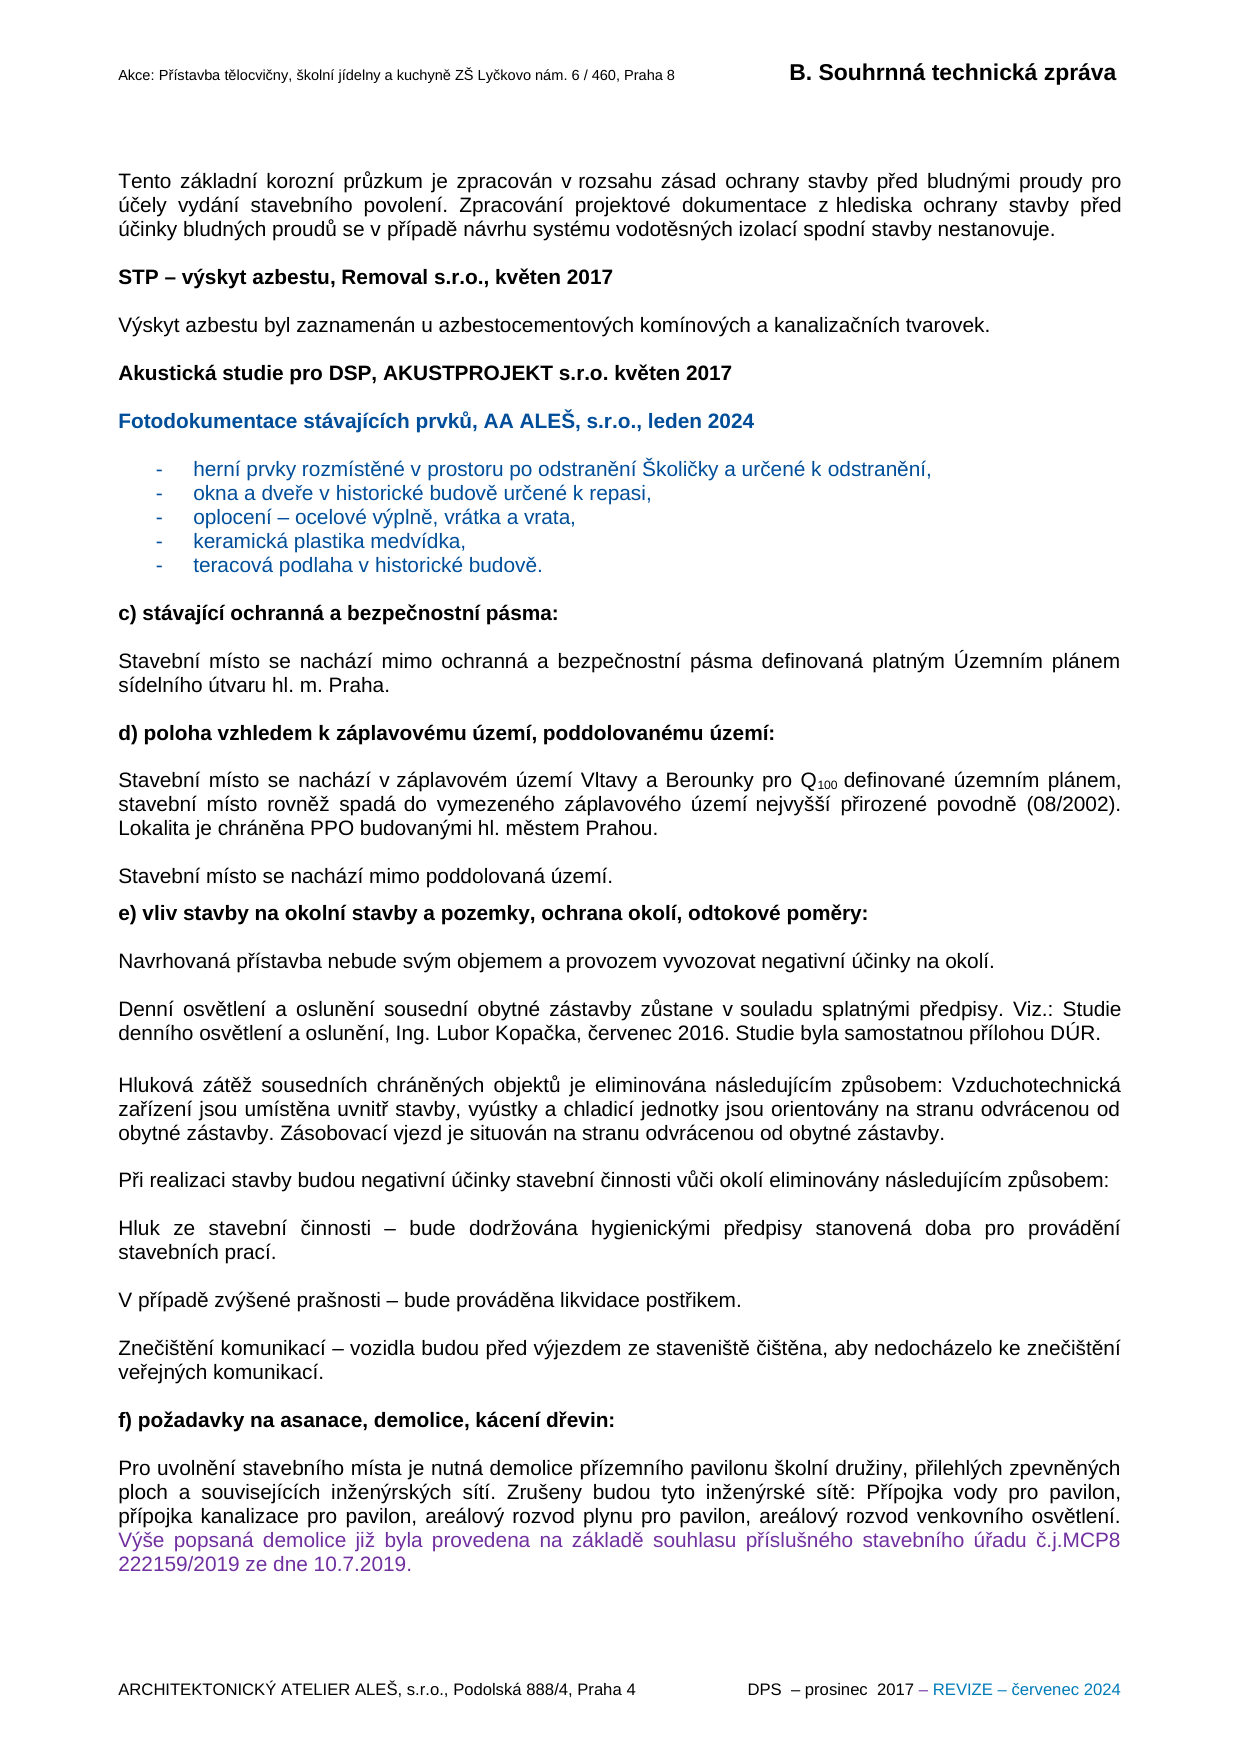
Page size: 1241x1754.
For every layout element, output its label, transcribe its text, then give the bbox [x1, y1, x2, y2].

list teracová podlaha v historické budově. [156, 553, 1122, 577]
text Stavební místo se nachází mimo poddolovaná území. [118, 864, 1122, 888]
picture [1114, 1687, 1120, 1695]
list herní prvky rozmístěné v prostoru po odstranění Školičky a určené k odstranění, [156, 457, 1122, 481]
text c) stávající ochranná a bezpečnostní pásma: [118, 601, 1122, 624]
text Stavební místo se nachází mimo ochranná a bezpečnostní pásma definovaná platným Územním plánem sídelního útvaru hl. m. Praha. [118, 648, 1122, 696]
text Hluková zátěž sousedních chráněných objektů je eliminována následujícím způsobem: Vzduchotechnická zařízení jsou umístěna uvnitř stavby, vyústky a chladicí jednotky jsou orientovány na stranu odvrácenou od obytné zástavby. Zásobovací vjezd je situován na stranu odvrácenou od obytné zástavby. [118, 1072, 1122, 1144]
list okna a dveře v historické budově určené k repasi, [156, 481, 1122, 505]
picture [982, 1684, 991, 1695]
text Stavební místo se nachází v záplavovém území Vltavy a Berounky pro Q100 definované územním plánem, stavební místo rovněž spadá do vymezeného záplavového území nejvyšší přirozené povodně (08/2002). Lokalita je chráněna PPO budovanými hl. městem Prahou. [118, 768, 1122, 840]
text STP – výskyt azbestu, Removal s.r.o., květen 2017 [118, 265, 1122, 289]
text Fotodokumentace stávajících prvků, AA ALEŠ, s.r.o., leden 2024 [118, 409, 1122, 433]
text Tento základní korozní průzkum je zpracován v rozsahu zásad ochrany stavby před bludnými proudy pro účely vydání stavebního povolení. Zpracování projektové dokumentace z hlediska ochrany stavby před účinky bludných proudů se v případě návrhu systému vodotěsných izolací spodní stavby nestanovuje. [118, 169, 1122, 241]
text Akustická studie pro DSP, AKUSTPROJEKT s.r.o. květen 2017 [118, 361, 1122, 385]
picture [1053, 1686, 1059, 1695]
text Denní osvětlení a oslunění sousední obytné zástavby zůstane v souladu splatnými předpisy. Viz.: Studie denního osvětlení a oslunění, Ing. Lubor Kopačka, červenec 2016. Studie byla samostatnou přílohou DÚR. [118, 996, 1122, 1044]
text Výskyt azbestu byl zaznamenán u azbestocementových komínových a kanalizačních tvarovek. [118, 313, 1122, 337]
picture [933, 1684, 940, 1695]
text Pro uvolnění stavebního místa je nutná demolice přízemního pavilonu školní družiny, přilehlých zpevněných ploch a souvisejících inženýrských sítí. Zrušeny budou tyto inženýrské sítě: Přípojka vody pro pavilon, přípojka kanalizace pro pavilon, areálový rozvod plynu pro pavilon, areálový rozvod venkovního osvětlení. Výše popsaná demolice již byla provedena na základě souhlasu příslušného stavebního úřadu č.j.MCP8 222159/2019 ze dne 10.7.2019. [118, 1456, 1122, 1576]
text e) vliv stavby na okolní stavby a pozemky, ochrana okolí, odtokové poměry: [118, 901, 1122, 924]
text f) požadavky na asanace, demolice, kácení dřevin: [118, 1408, 1122, 1432]
text Znečištění komunikací – vozidla budou před výjezdem ze staveniště čištěna, aby nedocházelo ke znečištění veřejných komunikací. [118, 1336, 1122, 1384]
text Při realizaci stavby budou negativní účinky stavební činnosti vůči okolí eliminovány následujícím způsobem: [118, 1168, 1122, 1192]
text V případě zvýšené prašnosti – bude prováděna likvidace postřikem. [118, 1288, 1122, 1312]
picture [945, 1684, 954, 1695]
text Navrhovaná přístavba nebude svým objemem a provozem vyvozovat negativní účinky na okolí. [118, 948, 1122, 972]
list oplocení – ocelové výplně, vrátka a vrata, [156, 505, 1122, 529]
text d) poloha vzhledem k záplavovému území, poddolovanému území: [118, 720, 1122, 744]
text Hluk ze stavební činnosti – bude dodržována hygienickými předpisy stanovená doba pro provádění stavebních prací. [118, 1216, 1122, 1264]
list keramická plastika medvídka, [156, 529, 1122, 553]
